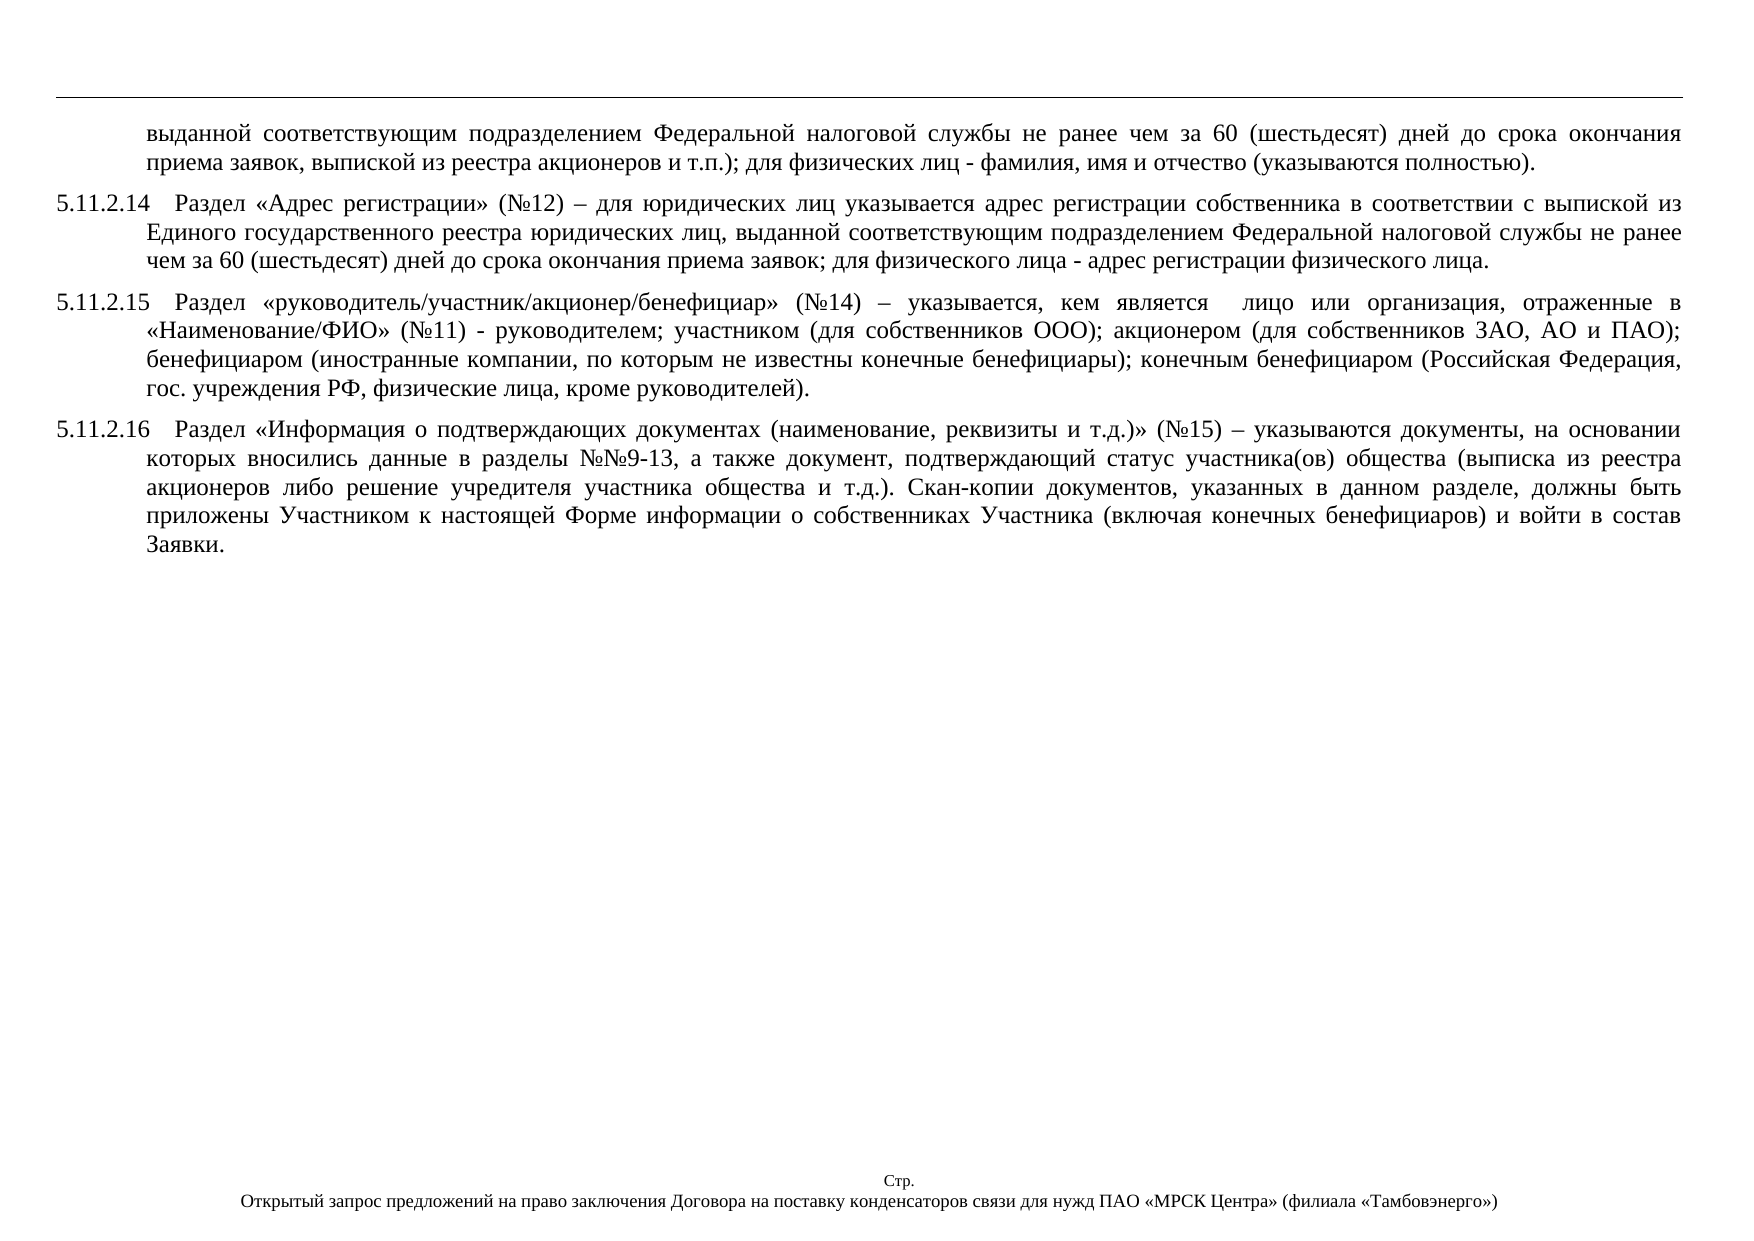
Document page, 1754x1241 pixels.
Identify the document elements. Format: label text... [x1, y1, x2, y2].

list Раздел «Адрес регистрации» (№12) – для юридических лиц указывается адрес регистрации собственника в соответствии с выпиской из Единого государственного реестра юридических лиц, выданной соответствующим подразделением Федеральной налоговой службы не ранее чем за 60 (шестьдесят) дней до срока окончания приема заявок; для физического лица - адрес регистрации физического лица. [56, 188, 1683, 274]
list Раздел «руководитель/участник/акционер/бенефициар» (№14) – указывается, кем является лицо или организация, отраженные в «Наименование/ФИО» (№11) - руководителем; участником (для собственников ООО); акционером (для собственников ЗАО, АО и ПАО); бенефициаром (иностранные компании, по которым не известны конечные бенефициары); конечным бенефициаром (Российская Федерация, гос. учреждения РФ, физические лица, кроме руководителей). [56, 287, 1683, 402]
list Раздел «Информация о подтверждающих документах (наименование, реквизиты и т.д.)» (№15) – указываются документы, на основании которых вносились данные в разделы №№9-13, а также документ, подтверждающий статус участника(ов) общества (выписка из реестра акционеров либо решение учредителя участника общества и т.д.). Скан-копии документов, указанных в данном разделе, должны быть приложены Участником к настоящей Форме информации о собственниках Участника (включая конечных бенефициаров) и войти в состав Заявки. [56, 414, 1683, 558]
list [56, 118, 1683, 176]
